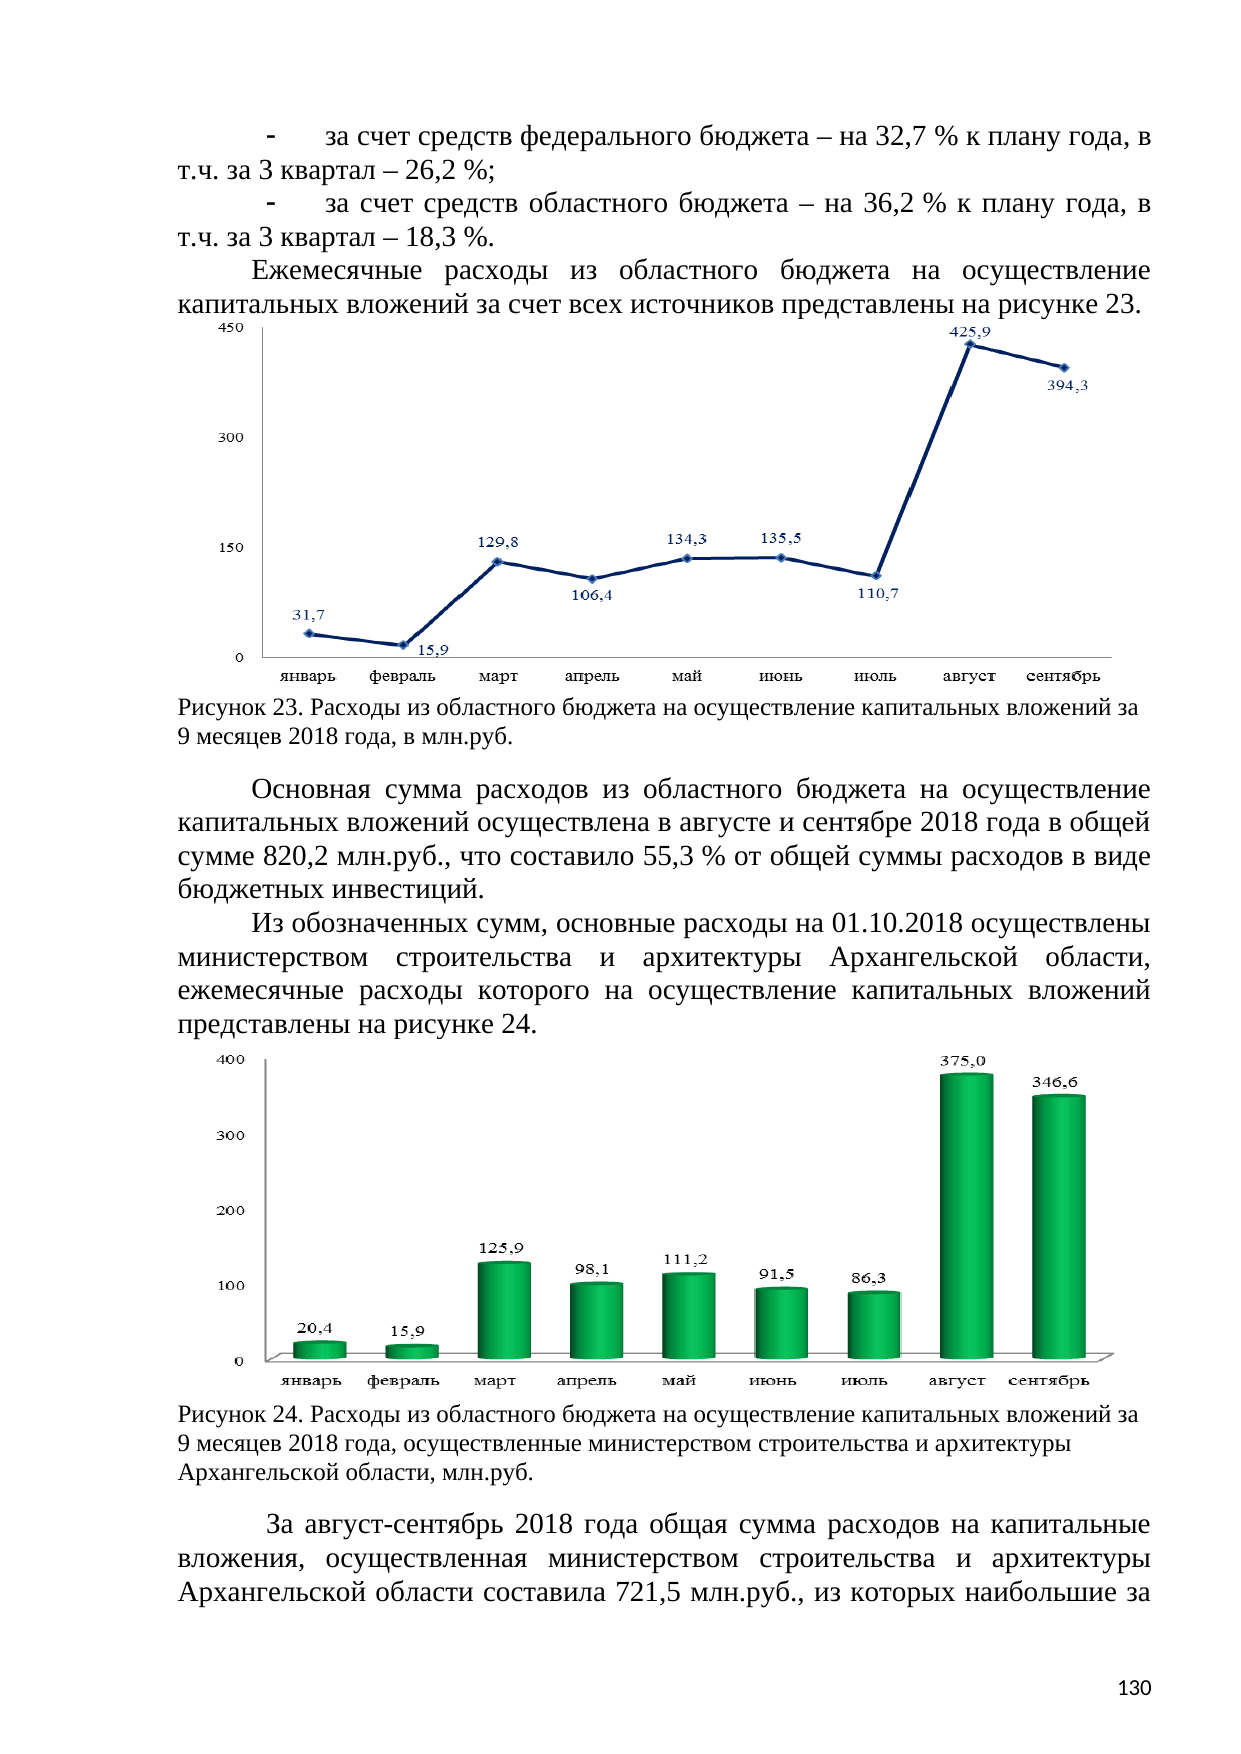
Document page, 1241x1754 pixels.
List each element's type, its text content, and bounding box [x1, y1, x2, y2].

text Из обозначенных сумм, основные расходы на 01.10.2018 осуществлены министерством строительства и архитектуры Архангельской области, ежемесячные расходы которого на осуществление капитальных вложений представлены на рисунке 24. [177, 905, 1152, 1039]
list за счет средств областного бюджета – на 36,2 % к плану года, в т.ч. за 3 квартал – 18,3 %. [177, 185, 1152, 252]
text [177, 1507, 1152, 1607]
text Основная сумма расходов из областного бюджета на осуществление капитальных вложений осуществлена в августе и сентябре 2018 года в общей сумме 820,2 млн.руб., что составило 55,3 % от общей суммы расходов в виде бюджетных инвестиций. [177, 771, 1152, 905]
text Рисунок 24. Расходы из областного бюджета на осуществление капитальных вложений за 9 месяцев 2018 года, осуществленные министерством строительства и архитектуры Архангельской области, млн.руб. [177, 1399, 1152, 1485]
text Рисунок 23. Расходы из областного бюджета на осуществление капитальных вложений за 9 месяцев 2018 года, в млн.руб. [177, 692, 1152, 750]
picture [200, 1039, 1129, 1393]
text Ежемесячные расходы из областного бюджета на осуществление капитальных вложений за счет всех источников представлены на рисунке 23. [177, 252, 1152, 319]
list за счет средств федерального бюджета – на 32,7 % к плану года, в т.ч. за 3 квартал – 26,2 %; [177, 118, 1152, 185]
picture [214, 319, 1115, 686]
